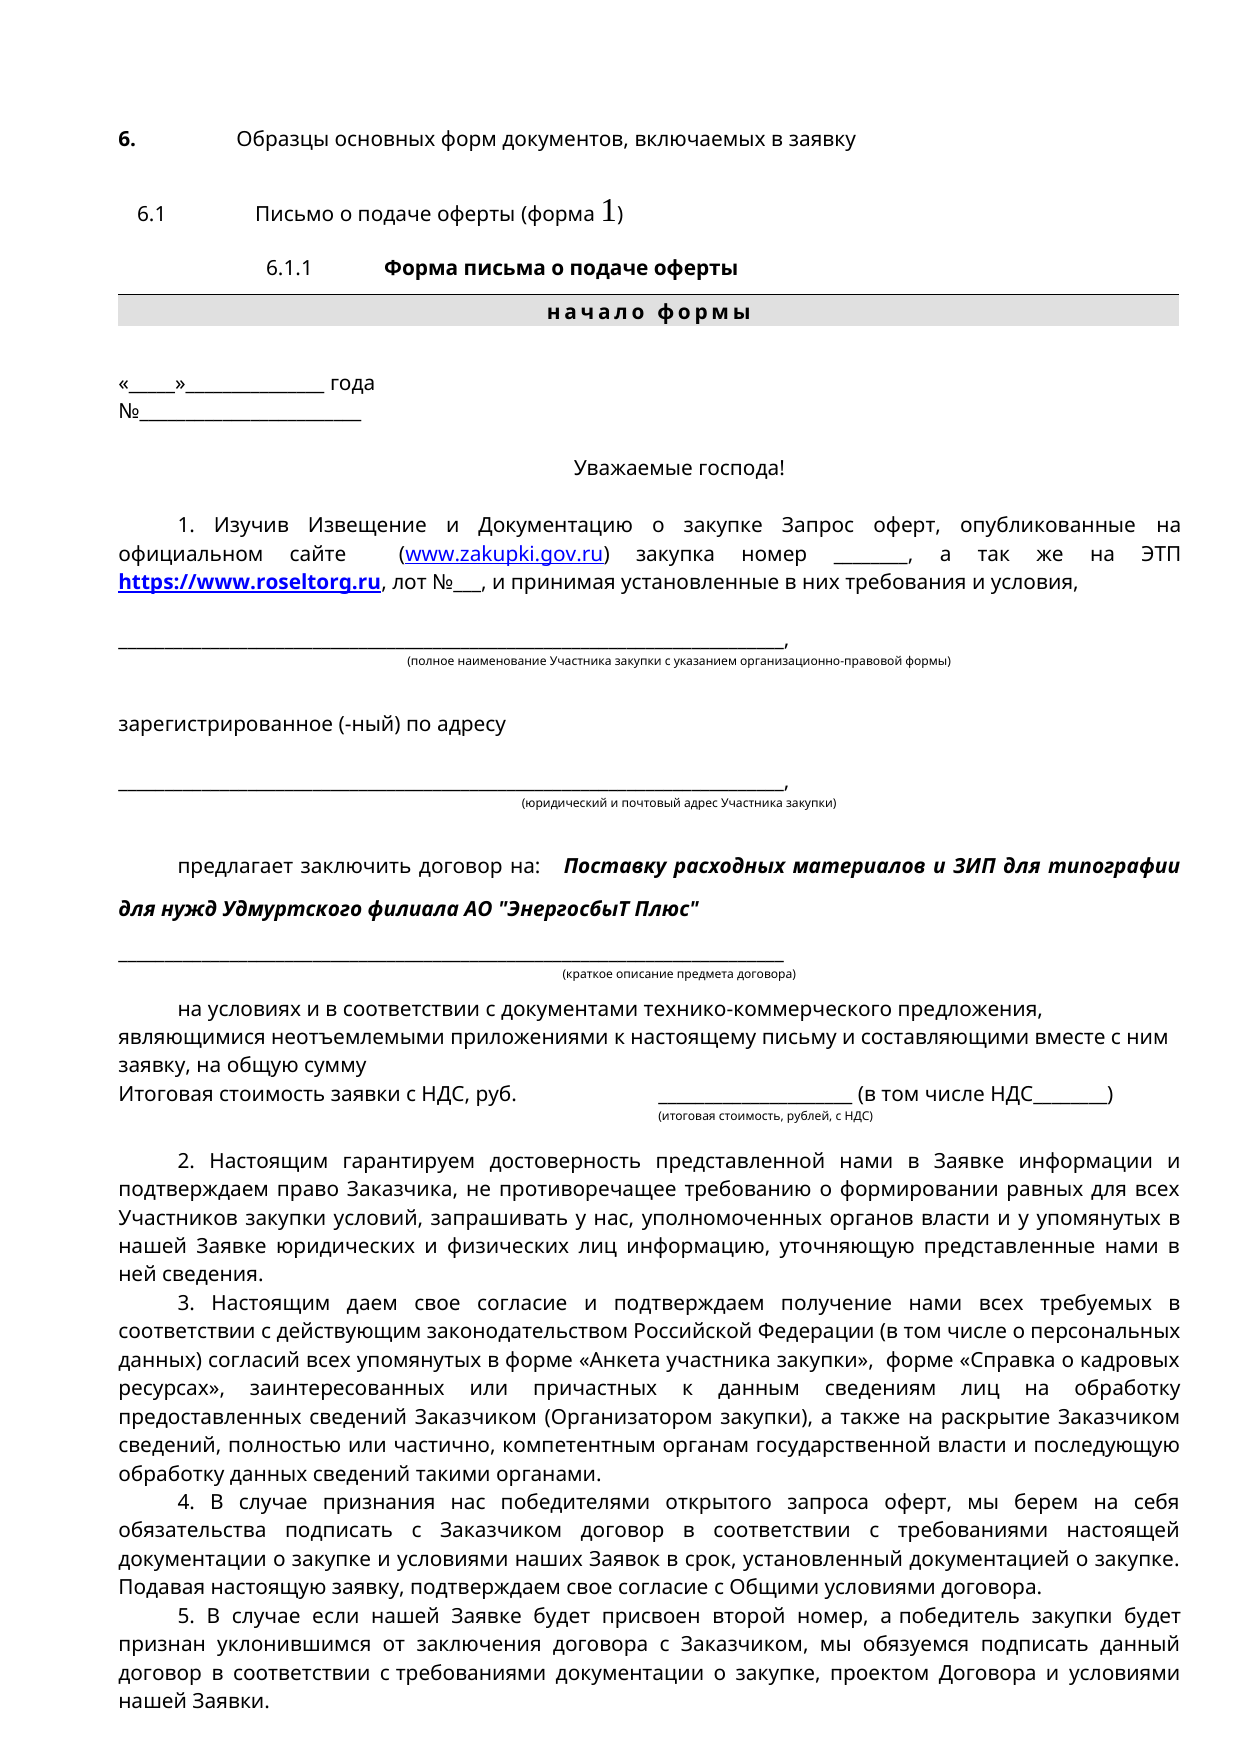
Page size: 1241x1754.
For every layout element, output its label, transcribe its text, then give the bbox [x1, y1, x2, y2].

list Форма письма о подаче оферты [266, 253, 1181, 282]
text 5. В случае если нашей Заявке будет присвоен второй номер, а победитель закупки будет признан уклонившимся от заключения договора с Заказчиком, мы обязуемся подписать данный договор в соответствии с требованиями документации о закупке, проектом Договора и условиями нашей Заявки. [118, 1601, 1181, 1714]
text (полное наименование Участника закупки с указанием организационно-правовой формы) [118, 653, 1181, 681]
text ________________________________________________________________________, [118, 766, 1181, 795]
subtitle Письмо о подаче оферты (форма 1) [137, 190, 1181, 228]
text 2. Настоящим гарантируем достоверность представленной нами в Заявке информации и подтверждаем право Заказчика, не противоречащее требованию о формировании равных для всех Участников закупки условий, запрашивать у нас, уполномоченных органов власти и у упомянутых в нашей Заявке юридических и физических лиц информацию, уточняющую представленные нами в ней сведения. [118, 1146, 1181, 1288]
table_header Итоговая стоимость заявки с НДС, руб. [107, 1079, 647, 1146]
text на условиях и в соответствии с документами технико-коммерческого предложения, являющимися неотъемлемыми приложениями к настоящему письму и составляющими вместе с ним заявку, на общую сумму [118, 994, 1181, 1079]
text 4. В случае признания нас победителями открытого запроса оферт, мы берем на себя обязательства подписать с Заказчиком договор в соответствии с требованиями настоящей документации о закупке и условиями наших Заявок в срок, установленный документацией о закупке. Подавая настоящую заявку, подтверждаем свое согласие с Общими условиями договора. [118, 1487, 1181, 1601]
text зарегистрированное (-ный) по адресу [118, 709, 1181, 738]
text №________________________ [118, 397, 635, 425]
text Уважаемые господа! [118, 453, 1181, 482]
subtitle Образцы основных форм документов, включаемых в заявку [118, 124, 1181, 152]
text «_____»_______________ года [118, 368, 635, 397]
text ________________________________________________________________________ [118, 937, 1181, 965]
text предлагает заключить договор на: Поставку расходных материалов и ЗИП для типографии для нужд Удмуртского филиала АО "ЭнергосбыТ Плюс" [118, 852, 1181, 923]
text (юридический и почтовый адрес Участника закупки) [118, 795, 1181, 823]
text ________________________________________________________________________, [118, 624, 1181, 653]
text 3. Настоящим даем свое согласие и подтверждаем получение нами всех требуемых в соответствии с действующим законодательством Российской Федерации (в том числе о персональных данных) согласий всех упомянутых в форме «Анкета участника закупки», форме «Справка о кадровых ресурсах», заинтересованных или причастных к данным сведениям лиц на обработку предоставленных сведений Заказчиком (Организатором закупки), а также на раскрытие Заказчиком сведений, полностью или частично, компетентным органам государственной власти и последующую обработку данных сведений такими органами. [118, 1288, 1181, 1487]
table_header _____________________ (в том числе НДС________) (итоговая стоимость, рублей, с НДС) [647, 1079, 1187, 1146]
text (краткое описание предмета договора) [118, 965, 1181, 994]
text 1. Изучив Извещение и Документацию о закупке Запрос оферт, опубликованные на официальном сайте (www.zakupki.gov.ru) закупка номер ________, а так же на ЭТП https://www.roseltorg.ru, лот №___, и принимая установленные в них требования и условия, [118, 510, 1181, 596]
text начало формы [118, 295, 1179, 326]
